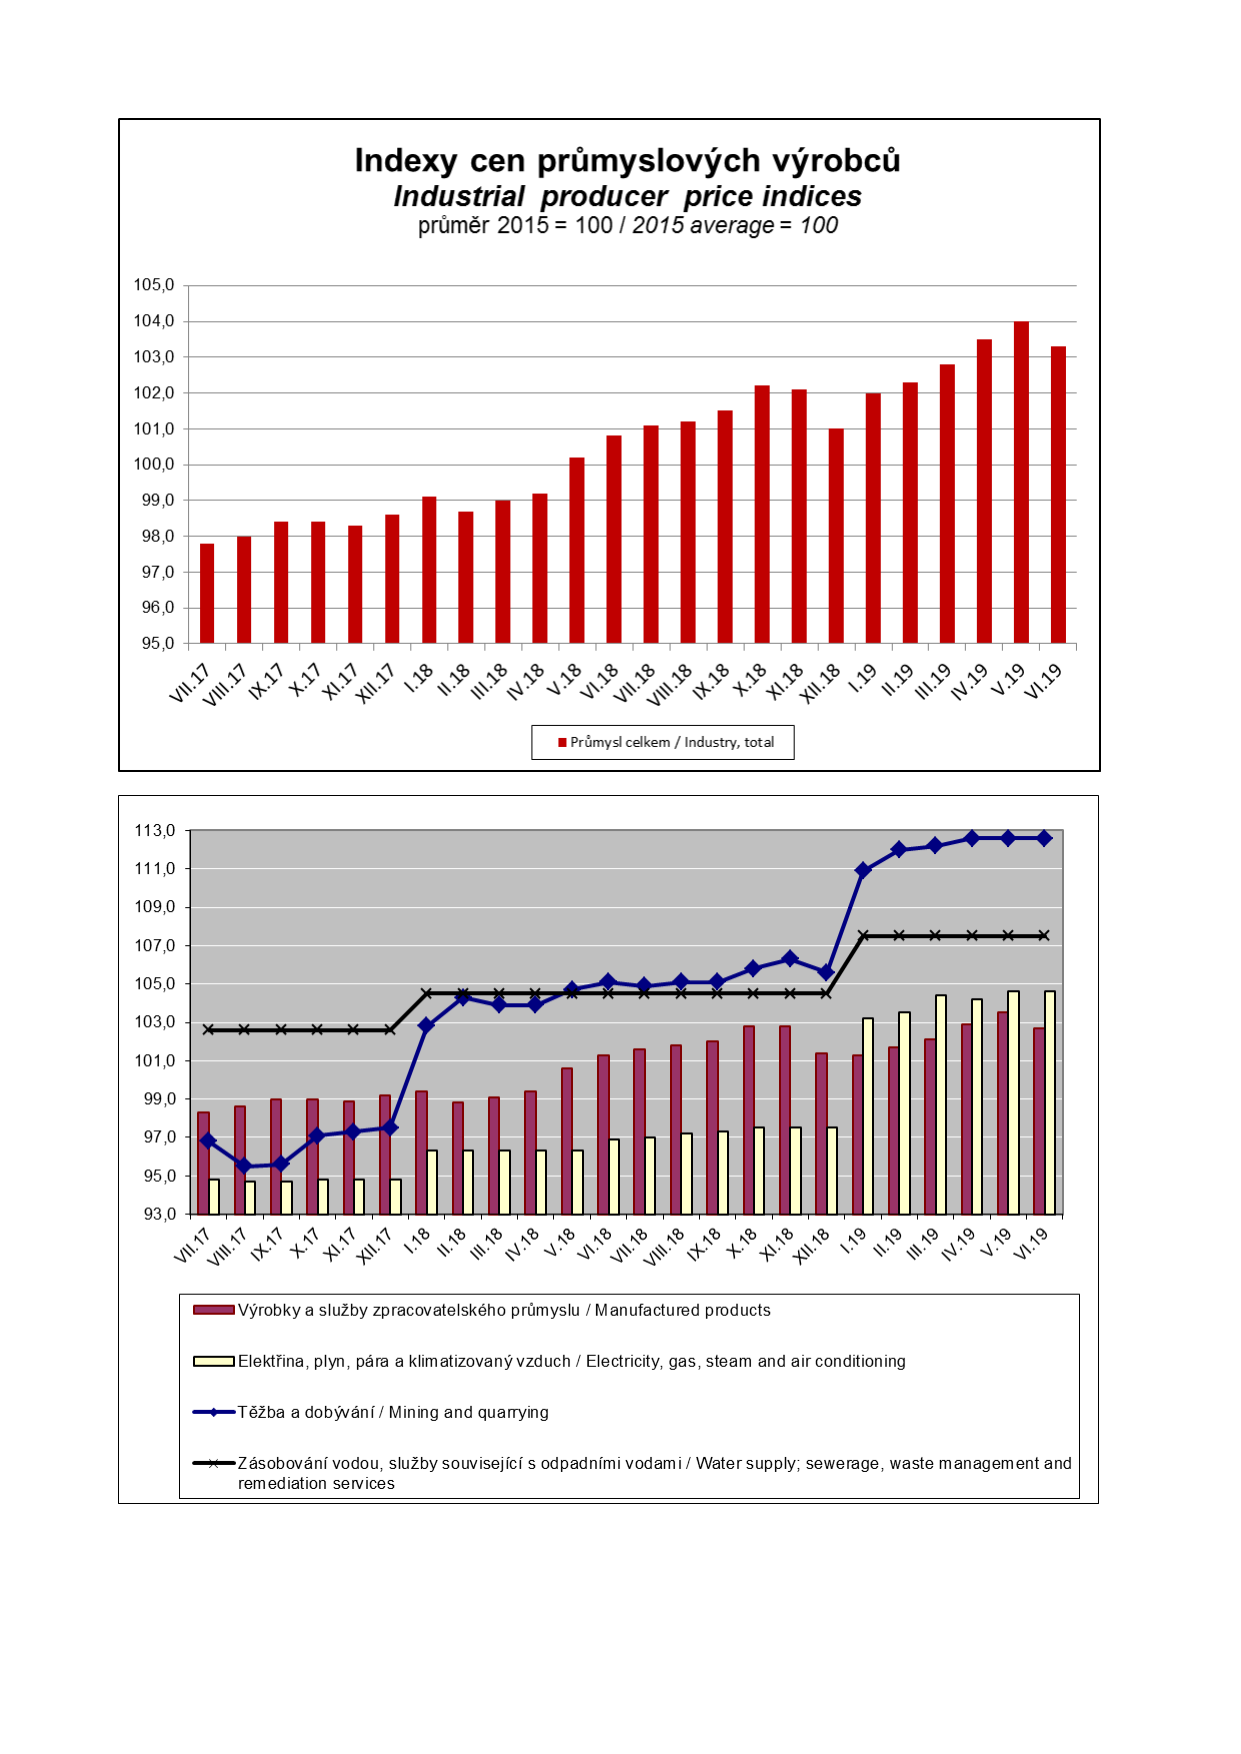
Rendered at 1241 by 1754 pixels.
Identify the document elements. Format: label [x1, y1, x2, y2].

picture [118, 118, 1101, 772]
picture [118, 795, 1099, 1504]
